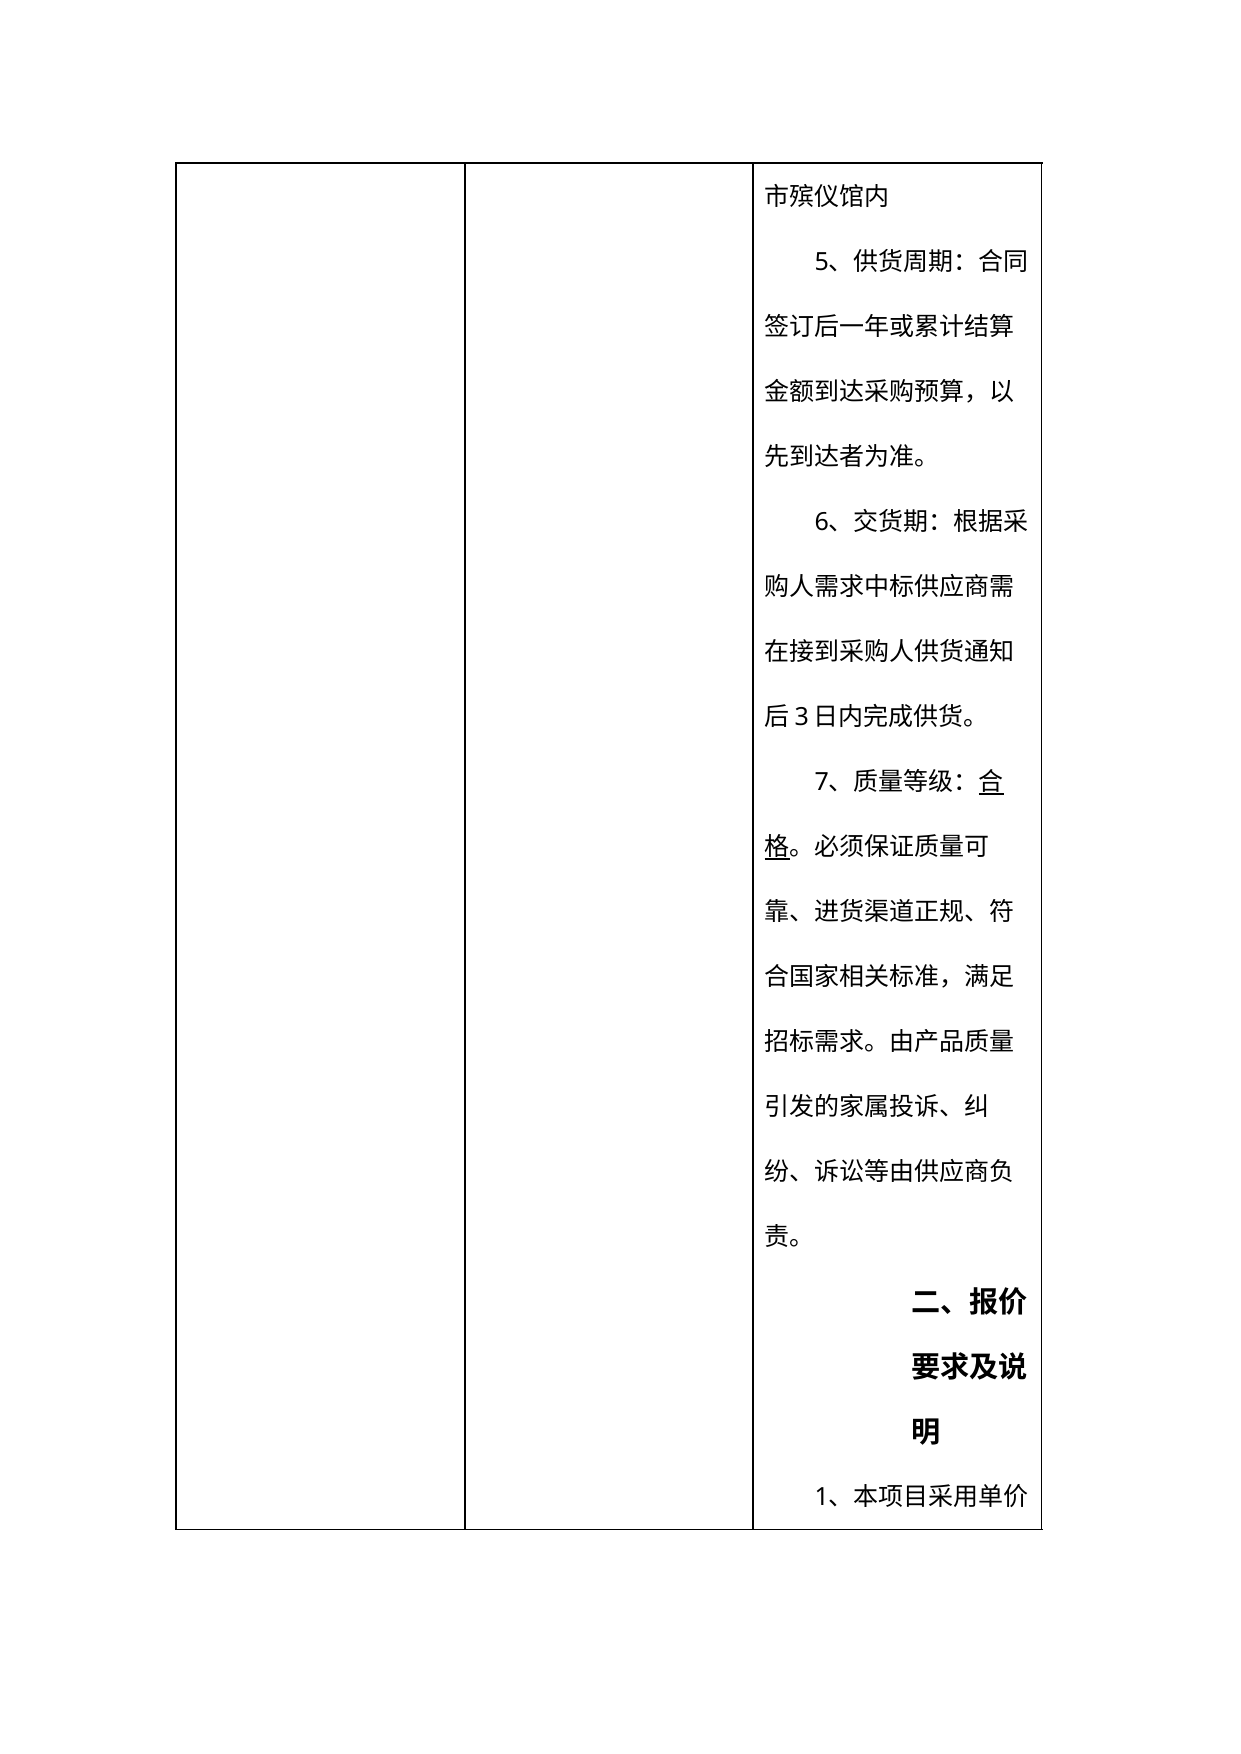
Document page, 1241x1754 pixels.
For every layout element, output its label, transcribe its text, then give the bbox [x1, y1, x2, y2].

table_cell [754, 164, 1041, 1528]
table_cell 1 [177, 164, 464, 1528]
table_cell ★ [466, 164, 752, 1528]
